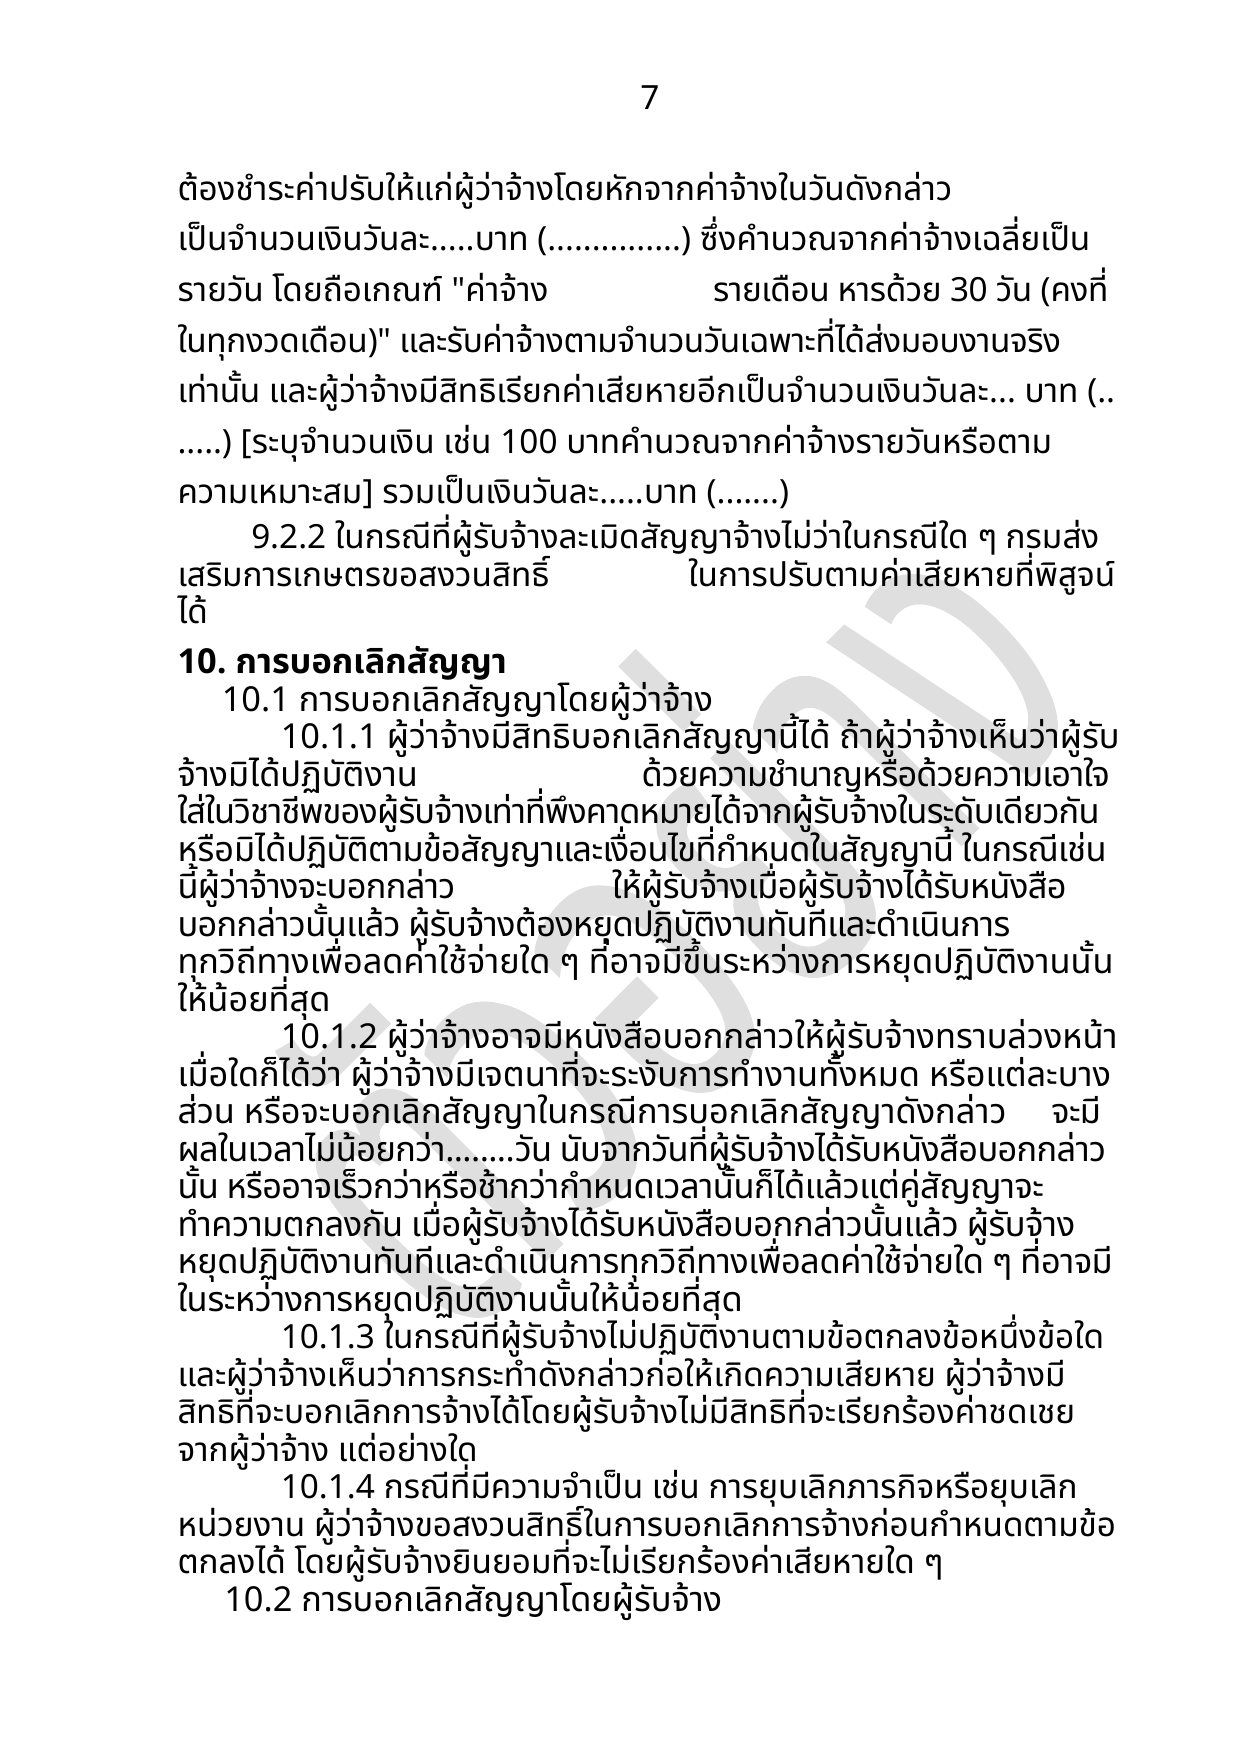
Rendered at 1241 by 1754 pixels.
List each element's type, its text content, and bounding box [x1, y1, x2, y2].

text 10. การบอกเลิกสัญญา [177, 644, 1122, 681]
text 10.1.2 ผู้ว่าจ้างอาจมีหนังสือบอกกล่าวให้ผู้รับจ้างทราบล่วงหน้าเมื่อใดก็ได้ว่า ผู้ว่าจ้างมีเจตนาที่จะระงับการทำงานทั้งหมด หรือแต่ละบางส่วน หรือจะบอกเลิกสัญญาในกรณีการบอกเลิกสัญญาดังกล่าว จะมีผลในเวลาไม่น้อยกว่า........วัน นับจากวันที่ผู้รับจ้างได้รับหนังสือบอกกล่าวนั้น หรืออาจเร็วกว่าหรือช้ากว่ากำหนดเวลานั้นก็ได้แล้วแต่คู่สัญญาจะทำความตกลงกัน เมื่อผู้รับจ้างได้รับหนังสือบอกกล่าวนั้นแล้ว ผู้รับจ้างหยุดปฏิบัติงานทันทีและดำเนินการทุกวิถีทางเพื่อลดค่าใช้จ่ายใด ๆ ที่อาจมีในระหว่างการหยุดปฏิบัติงานนั้นให้น้อยที่สุด [177, 1019, 1122, 1319]
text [177, 165, 1122, 519]
text 10.1 การบอกเลิกสัญญาโดยผู้ว่าจ้าง [177, 681, 1122, 719]
text 10.1.1 ผู้ว่าจ้างมีสิทธิบอกเลิกสัญญานี้ได้ ถ้าผู้ว่าจ้างเห็นว่าผู้รับจ้างมิได้ปฏิบัติงาน ด้วยความชำนาญหรือด้วยความเอาใจใส่ในวิชาชีพของผู้รับจ้างเท่าที่พึงคาดหมายได้จากผู้รับจ้างในระดับเดียวกันหรือมิได้ปฏิบัติตามข้อสัญญาและเงื่อนไขที่กำหนดในสัญญานี้ ในกรณีเช่นนี้ผู้ว่าจ้างจะบอกกล่าว ให้ผู้รับจ้างเมื่อผู้รับจ้างได้รับหนังสือบอกกล่าวนั้นแล้ว ผู้รับจ้างต้องหยุดปฏิบัติงานทันทีและดำเนินการ ทุกวิถีทางเพื่อลดค่าใช้จ่ายใด ๆ ที่อาจมีขึ้นระหว่างการหยุดปฏิบัติงานนั้นให้น้อยที่สุด [177, 719, 1122, 1019]
text 10.1.4 กรณีที่มีความจำเป็น เช่น การยุบเลิกภารกิจหรือยุบเลิกหน่วยงาน ผู้ว่าจ้างขอสงวนสิทธิ์ในการบอกเลิกการจ้างก่อนกำหนดตามข้อตกลงได้ โดยผู้รับจ้างยินยอมที่จะไม่เรียกร้องค่าเสียหายใด ๆ [177, 1469, 1122, 1581]
text 10.2 การบอกเลิกสัญญาโดยผู้รับจ้าง [177, 1581, 1122, 1619]
text 9.2.2 ในกรณีที่ผู้รับจ้างละเมิดสัญญาจ้างไม่ว่าในกรณีใด ๆ กรมส่งเสริมการเกษตรขอสงวนสิทธิ์ ในการปรับตามค่าเสียหายที่พิสูจน์ได้ [177, 519, 1122, 631]
text 10.1.3 ในกรณีที่ผู้รับจ้างไม่ปฏิบัติงานตามข้อตกลงข้อหนึ่งข้อใด และผู้ว่าจ้างเห็นว่าการกระทำดังกล่าวก่อให้เกิดความเสียหาย ผู้ว่าจ้างมีสิทธิที่จะบอกเลิกการจ้างได้โดยผู้รับจ้างไม่มีสิทธิที่จะเรียกร้องค่าชดเชยจากผู้ว่าจ้าง แต่อย่างใด [177, 1319, 1122, 1469]
